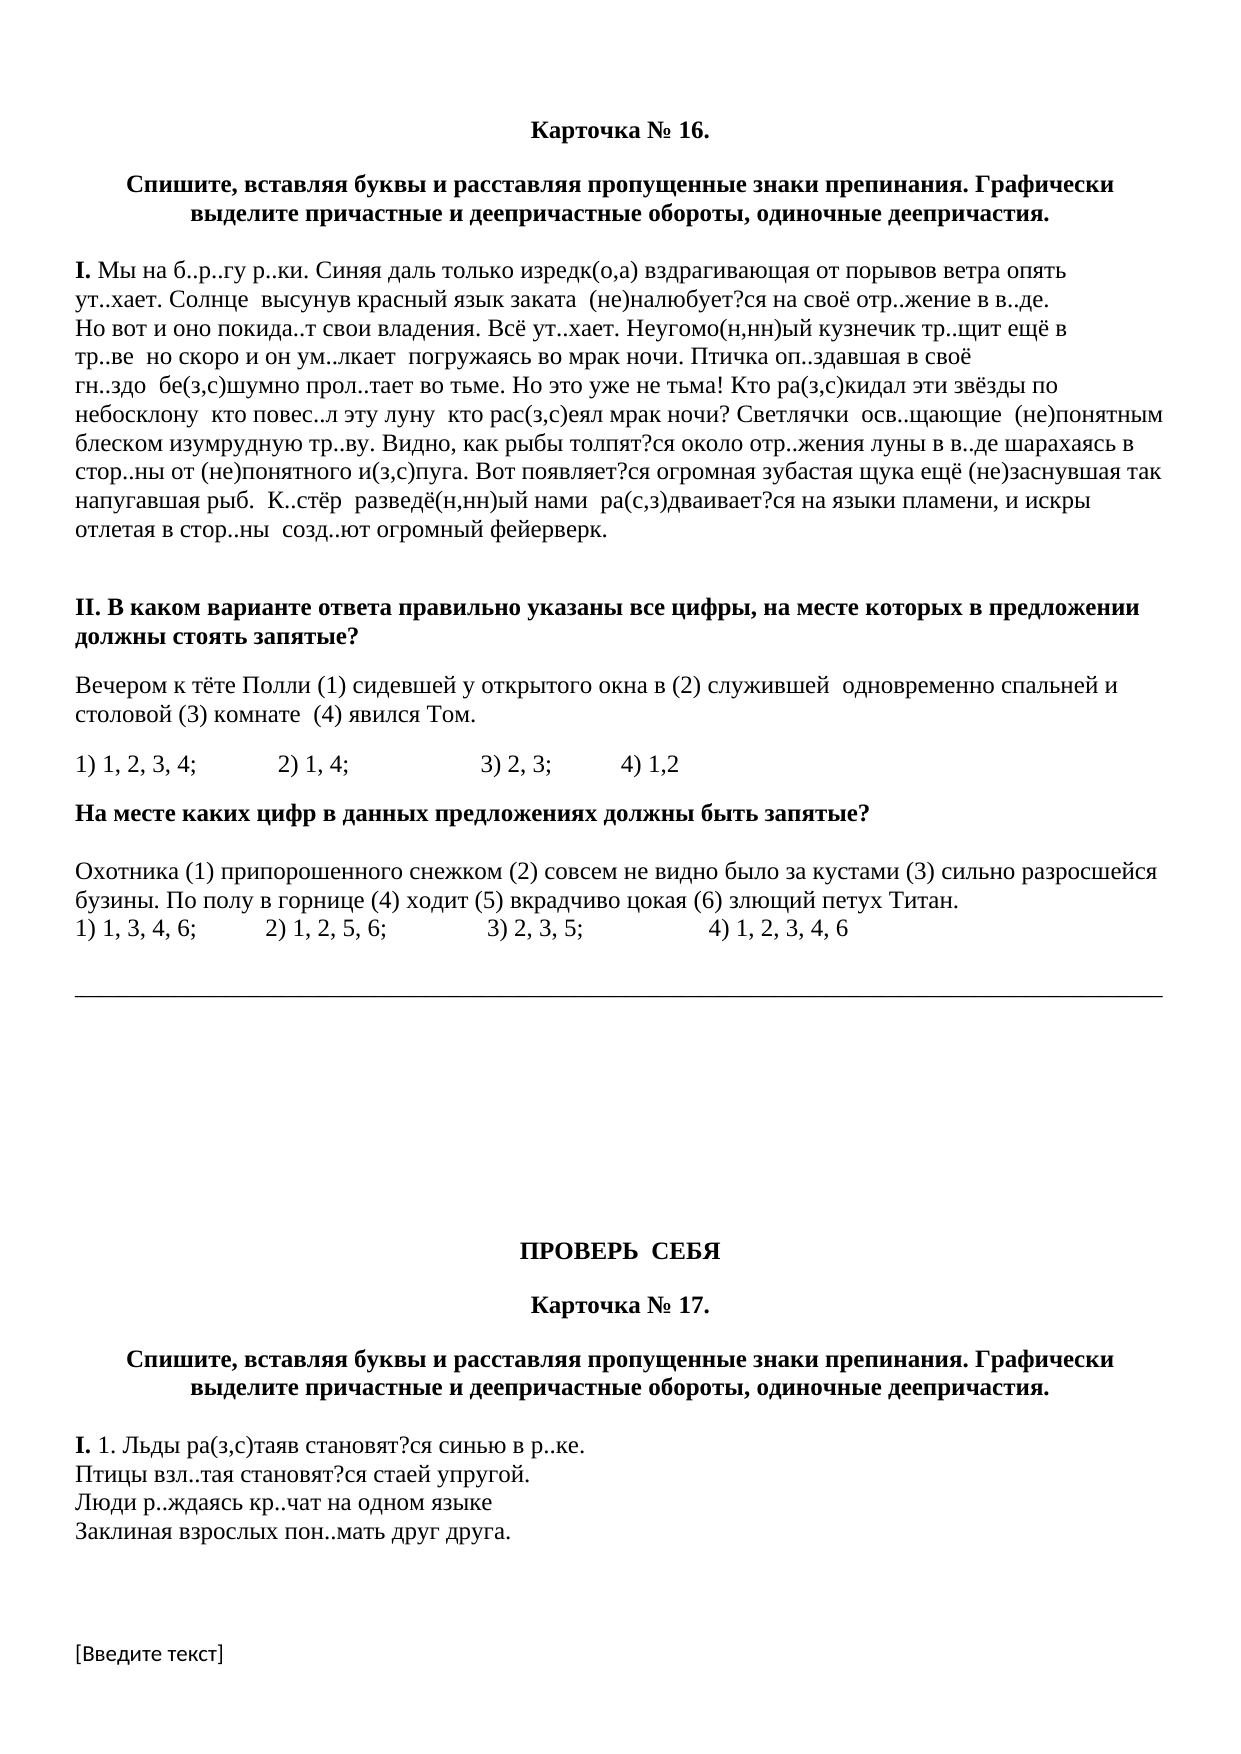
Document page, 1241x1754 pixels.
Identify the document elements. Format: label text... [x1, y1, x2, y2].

text I. Мы на б..р..гу р..ки. Синяя даль только изредк(о,а) вздрагивающая от порывов ветра опять [75, 255, 1165, 284]
text Спишите, вставляя буквы и расставляя пропущенные знаки препинания. Графически выделите причастные и деепричастные обороты, одиночные деепричастия. [75, 1344, 1165, 1401]
text Люди р..ждаясь кр..чат на одном языке [75, 1487, 1165, 1516]
text Карточка № 17. [75, 1290, 1165, 1319]
text Птицы взл..тая становят?ся стаей упругой. [75, 1459, 1165, 1487]
text Карточка № 16. [75, 115, 1165, 144]
text тр..ве но скоро и он ум..лкает погружаясь во мрак ночи. Птичка оп..здавшая в своё [75, 341, 1165, 370]
text II. В каком варианте ответа правильно указаны все цифры, на месте которых в предложении должны стоять запятые? [75, 592, 1165, 650]
text ПРОВЕРЬ СЕБЯ [75, 1236, 1165, 1265]
text небосклону кто повес..л эту луну кто рас(з,с)еял мрак ночи? Светлячки осв..щающие (не)понятным блеском изумрудную тр..ву. Видно, как рыбы толпят?ся около отр..жения луны в в..де шарахаясь в стор..ны от (не)понятного и(з,с)пуга. Вот появляет?ся огромная зубастая щука ещё (не)заснувшая так напугавшая рыб. К..стёр разведё(н,нн)ый нами ра(с,з)дваивает?ся на языки пламени, и искры отлетая в стор..ны созд..ют огромный фейерверк. [75, 399, 1165, 543]
text На месте каких цифр в данных предложениях должны быть запятые? Охотника (1) припорошенного снежком (2) совсем не видно было за кустами (3) сильно разросшейся бузины. По полу в горнице (4) ходит (5) вкрадчиво цокая (6) злющий петух Титан. 1) 1, 3, 4, 6; 2) 1, 2, 5, 6; 3) 2, 3, 5; 4) 1, 2, 3, 4, 6 _______________________________________________________________________________________ [75, 798, 1165, 1000]
text гн..здо бе(з,с)шумно прол..тает во тьме. Но это уже не тьма! Кто ра(з,с)кидал эти звёзды по [75, 370, 1165, 399]
text Вечером к тёте Полли (1) сидевшей у открытого окна в (2) служившей одновременно спальней и столовой (3) комнате (4) явился Том. [75, 671, 1165, 728]
text 1) 1, 2, 3, 4; 2) 1, 4; 3) 2, 3; 4) 1,2 [75, 749, 1165, 778]
text Заклиная взрослых пон..мать друг друга. [75, 1516, 1165, 1545]
text ут..хает. Солнце высунув красный язык заката (не)налюбует?ся на своё отр..жение в в..де. [75, 284, 1165, 313]
text Спишите, вставляя буквы и расставляя пропущенные знаки препинания. Графически выделите причастные и деепричастные обороты, одиночные деепричастия. [75, 169, 1165, 226]
text I. 1. Льды ра(з,с)таяв становят?ся синью в р..ке. [75, 1430, 1165, 1459]
text Но вот и оно покида..т свои владения. Всё ут..хает. Неугомо(н,нн)ый кузнечик тр..щит ещё в [75, 313, 1165, 341]
